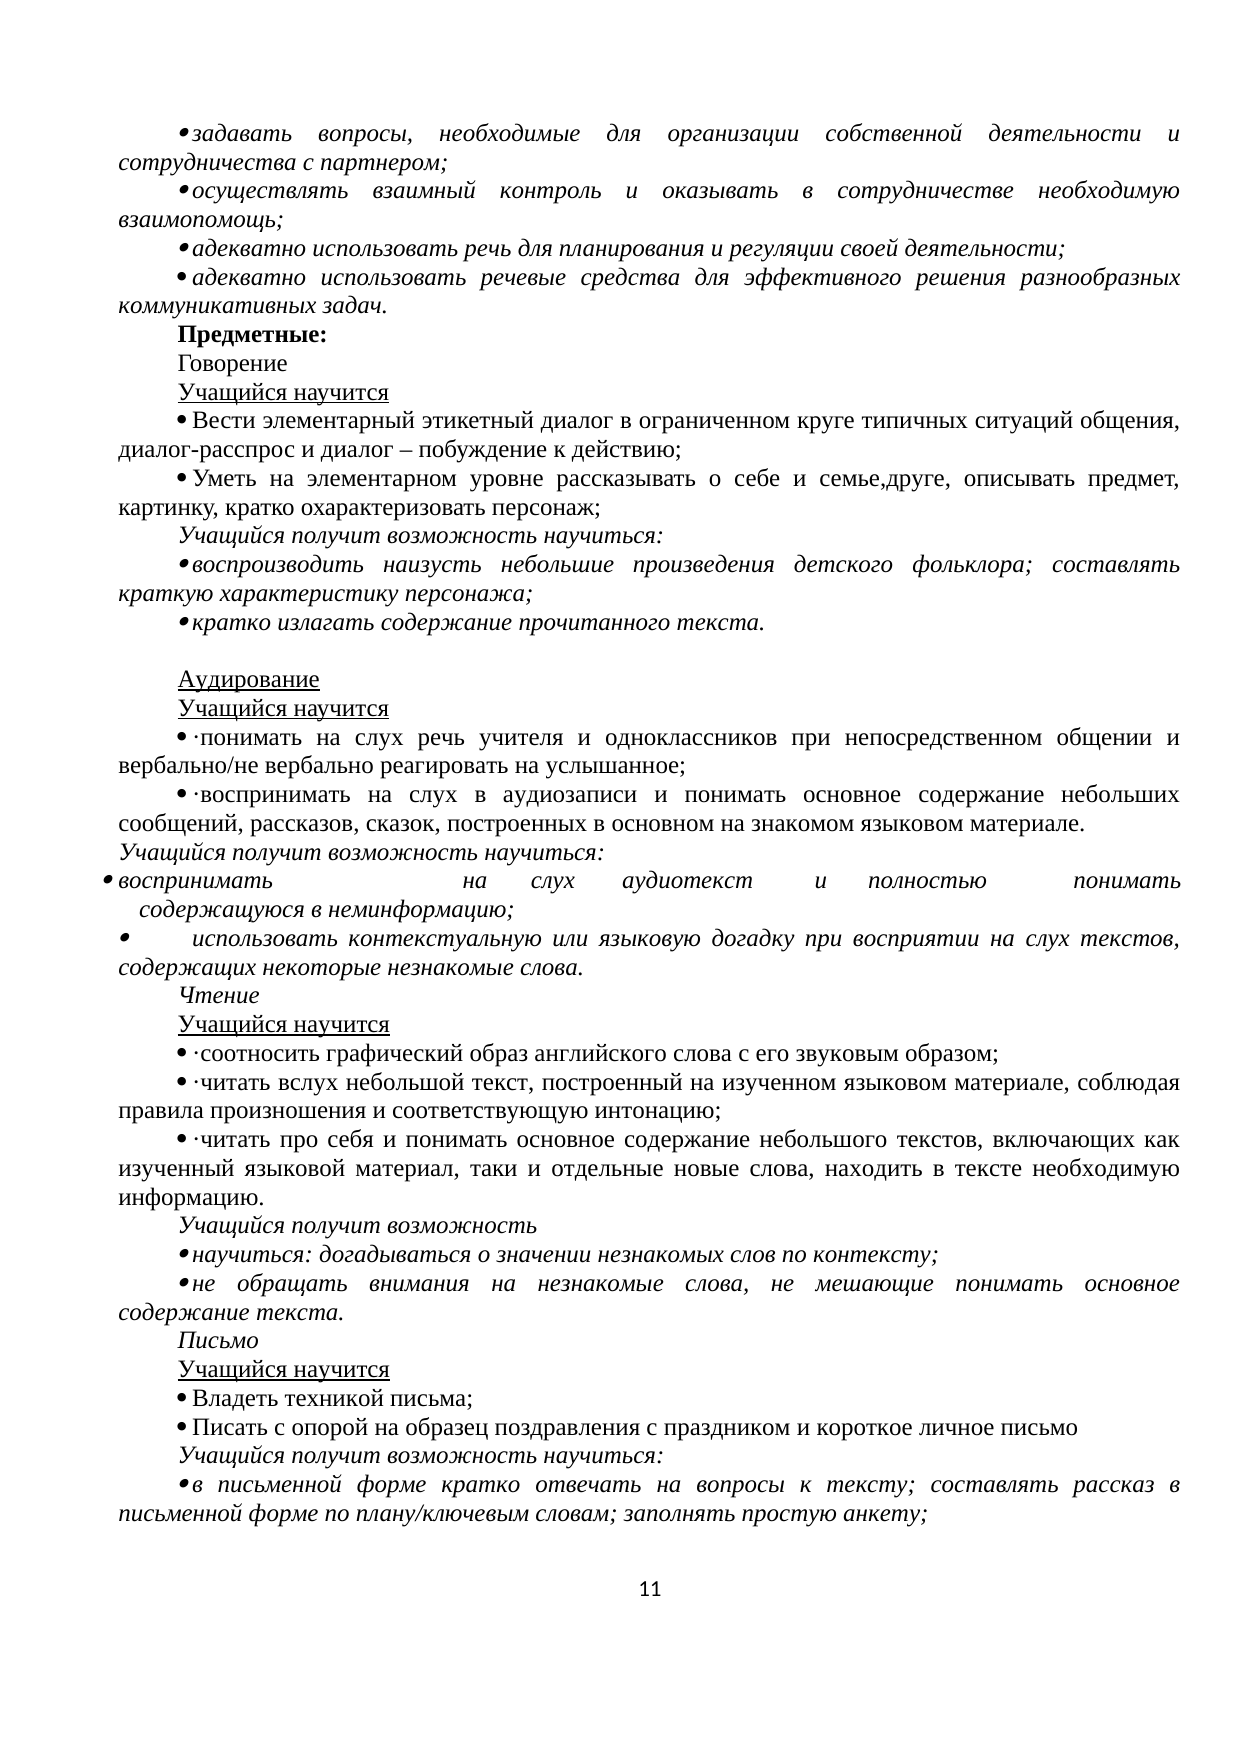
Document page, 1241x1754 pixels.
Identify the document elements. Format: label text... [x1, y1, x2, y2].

text Учащийся научится [118, 1009, 1181, 1038]
list кратко излагать содержание прочитанного текста. [118, 607, 1181, 636]
list Учащийся получит возможность научиться: [118, 837, 1181, 866]
list адекватно использовать речь для планирования и регуляции своей деятельности; [118, 233, 1181, 262]
list Владеть техникой письма; [118, 1383, 1181, 1412]
text Письмо [118, 1326, 1181, 1354]
text Учащийся научится [118, 693, 1181, 722]
text Учащийся научится [118, 1354, 1181, 1383]
list Вести элементарный этикетный диалог в ограниченном круге типичных ситуаций общения, диалог-расспрос и диалог – побуждение к действию; [118, 406, 1181, 463]
text Говорение [118, 348, 1181, 377]
text Аудирование [118, 664, 1181, 693]
list ·понимать на слух речь учителя и одноклассников при непосредственном общении и вербально/не вербально реагировать на услышанное; [118, 722, 1181, 779]
list ·соотносить графический образ английского слова с его звуковым образом; [118, 1038, 1181, 1067]
list в письменной форме кратко отвечать на вопросы к тексту; составлять рассказ в письменной форме по плану/ключевым словам; заполнять простую анкету; [118, 1469, 1181, 1527]
list ·воспринимать на слух в аудиозаписи и понимать основное содержание небольших сообщений, рассказов, сказок, построенных в основном на знакомом языковом материале. [118, 779, 1181, 837]
text Чтение [118, 981, 1181, 1009]
text Предметные: [118, 319, 1181, 348]
list использовать контекстуальную или языковую догадку при восприятии на слух текстов, содержащих некоторые незнакомые слова. [118, 923, 1181, 981]
list ·читать вслух небольшой текст, построенный на изученном языковом материале, соблюдая правила произношения и соответствующую интонацию; [118, 1067, 1181, 1124]
list воспроизводить наизусть небольшие произведения детского фольклора; составлять краткую характеристику персонажа; [118, 549, 1181, 607]
list Уметь на элементарном уровне рассказывать о себе и семье,друге, описывать предмет, картинку, кратко охарактеризовать персонаж; [118, 463, 1181, 521]
list Учащийся получит возможность научиться: [118, 1441, 1181, 1469]
text Учащийся получит возможность [118, 1211, 1181, 1239]
list Писать с опорой на образец поздравления с праздником и короткое личное письмо [118, 1412, 1181, 1441]
list воспринимать на слух аудиотекст и полностью понимать содержащуюся в неминформацию; [101, 866, 1181, 923]
list задавать вопросы, необходимые для организации собственной деятельности и сотрудничества с партнером; [118, 118, 1181, 176]
list научиться: догадываться о значении незнакомых слов по контексту; [118, 1239, 1181, 1268]
text Учащийся научится [118, 377, 1181, 406]
list Учащийся получит возможность научиться: [118, 521, 1181, 549]
list ·читать про себя и понимать основное содержание небольшого текстов, включающих как изученный языковой материал, таки и отдельные новые слова, находить в тексте необходимую информацию. [118, 1124, 1181, 1211]
list адекватно использовать речевые средства для эффективного решения разнообразных коммуникативных задач. [118, 262, 1181, 319]
list осуществлять взаимный контроль и оказывать в сотрудничестве необходимую взаимопомощь; [118, 176, 1181, 233]
list не обращать внимания на незнакомые слова, не мешающие понимать основное содержание текста. [118, 1268, 1181, 1326]
